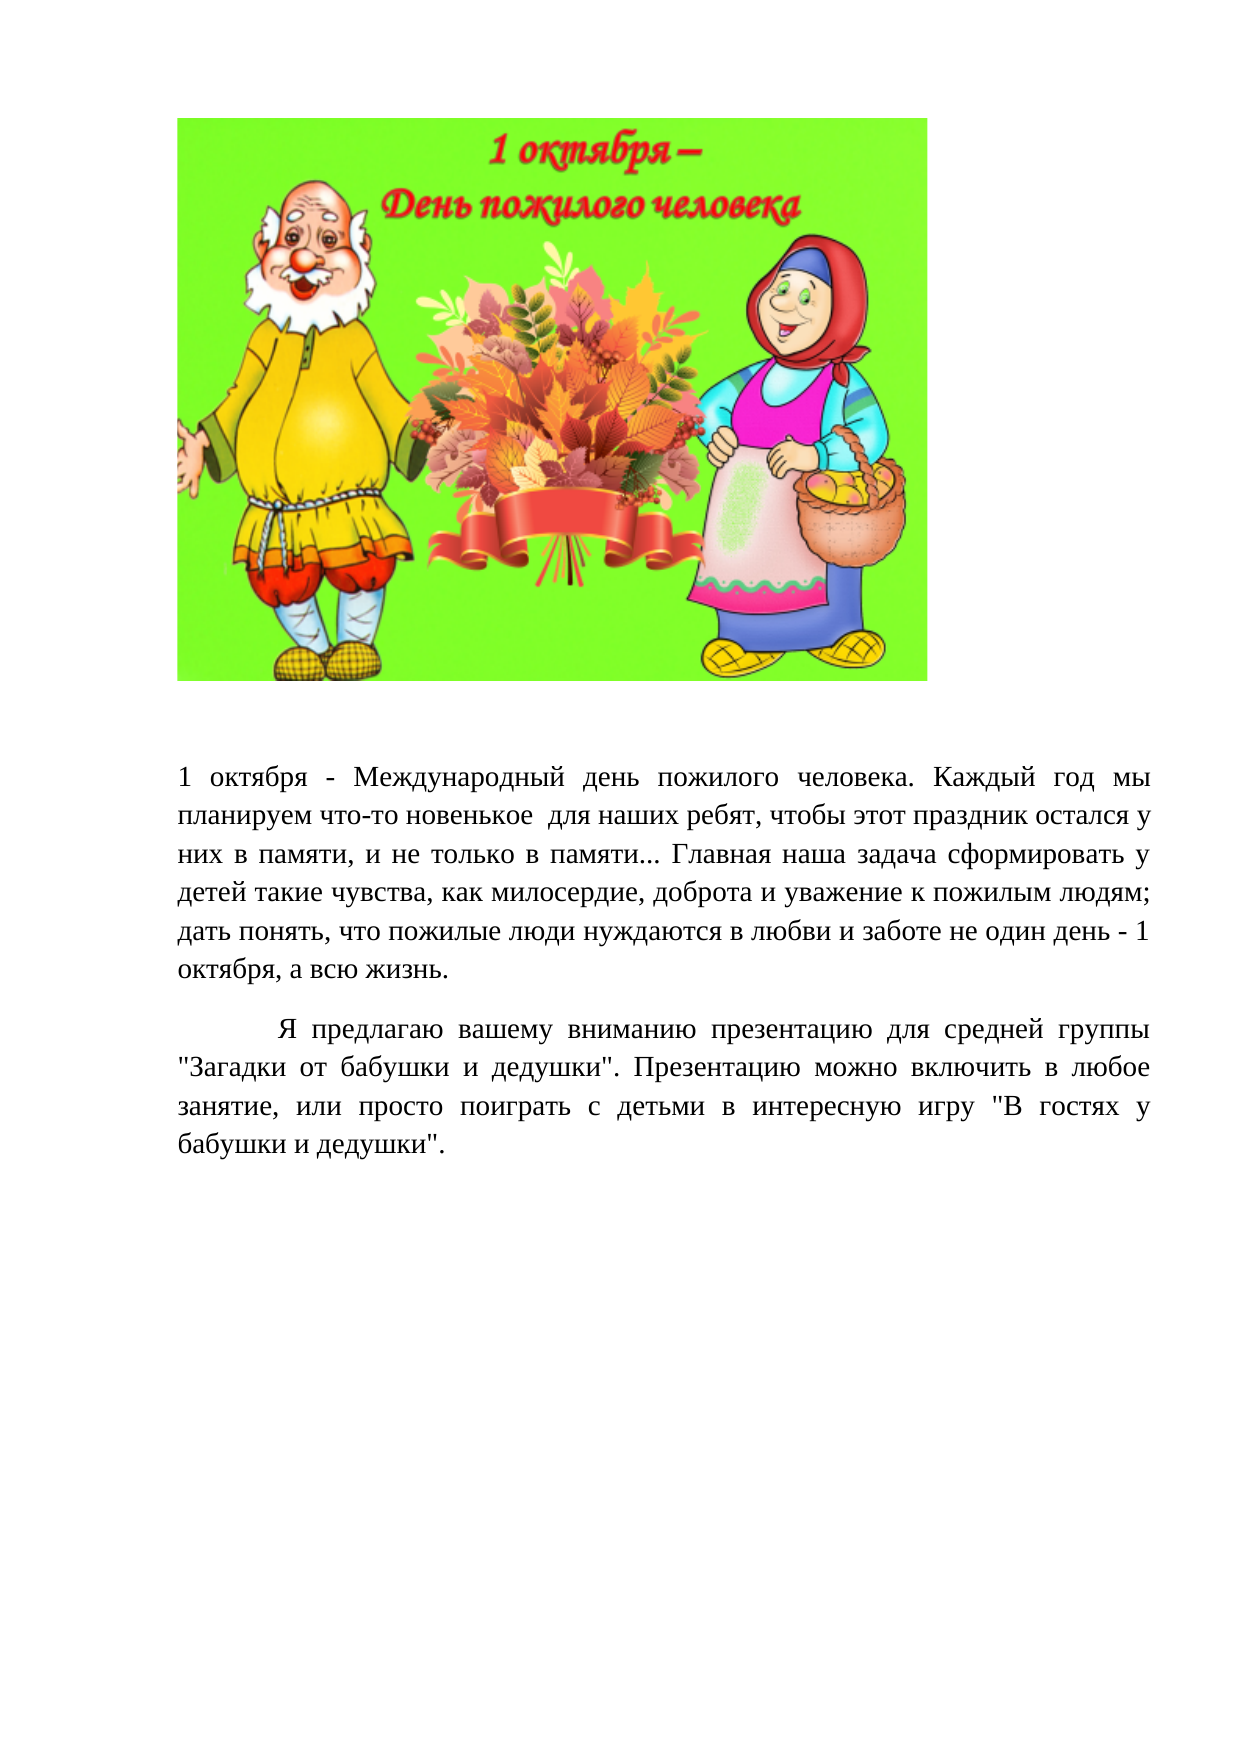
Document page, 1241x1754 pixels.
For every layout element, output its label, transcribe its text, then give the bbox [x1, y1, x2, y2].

text 1 октября - Международный день пожилого человека. Каждый год мы планируем что-то новенькое для наших ребят, чтобы этот праздник остался у них в памяти, и не только в памяти... Главная наша задача сформировать у детей такие чувства, как милосердие, доброта и уважение к пожилым людям; дать понять, что пожилые люди нуждаются в любви и заботе не один день - 1 октября, а всю жизнь. [177, 759, 1152, 985]
picture [177, 118, 928, 681]
text Я предлагаю вашему вниманию презентацию для средней группы "Загадки от бабушки и дедушки". Презентацию можно включить в любое занятие, или просто поиграть с детьми в интересную игру "В гостях у бабушки и дедушки". [177, 1011, 1152, 1160]
